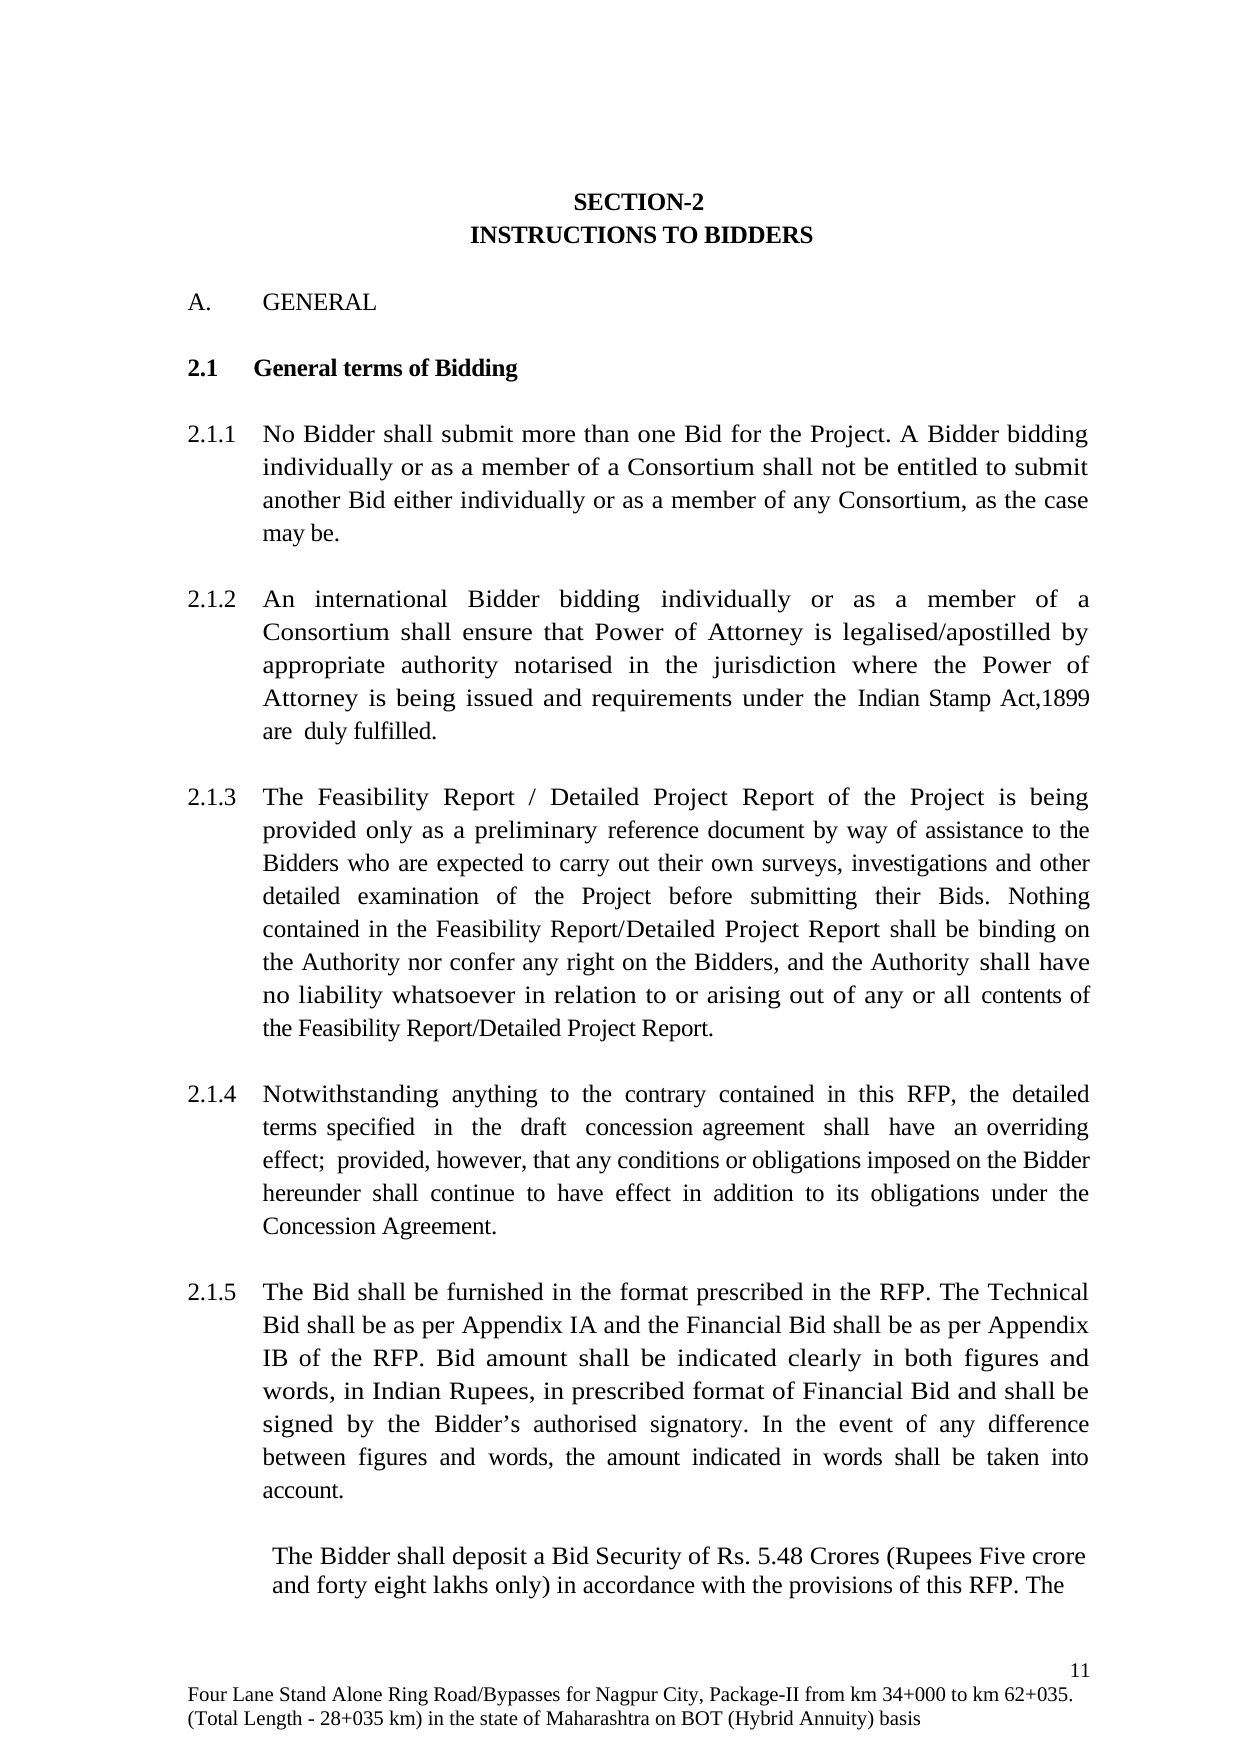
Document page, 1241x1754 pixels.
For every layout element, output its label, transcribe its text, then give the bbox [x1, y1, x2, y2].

list The Feasibility Report / Detailed Project Report of the Project is being provided only as a preliminary reference document by way of assistance to the Bidders who are expected to carry out their own surveys, investigations and other detailed examination of the Project before submitting their Bids. Nothing contained in the Feasibility Report/Detailed Project Report shall be binding on the Authority nor confer any right on the Bidders, and the Authority shall have no liability whatsoever in relation to or arising out of any or all contents of the Feasibility Report/Detailed Project Report. [187, 782, 1090, 1042]
text A. GENERAL [187, 287, 1090, 315]
list The Bid shall be furnished in the format prescribed in the RFP. The Technical Bid shall be as per Appendix IA and the Financial Bid shall be as per Appendix IB of the RFP. Bid amount shall be indicated clearly in both figures and words, in Indian Rupees, in prescribed format of Financial Bid and shall be signed by the Bidder’s authorised signatory. In the event of any difference between figures and words, the amount indicated in words shall be taken into account. [187, 1277, 1090, 1504]
list Notwithstanding anything to the contrary contained in this RFP, the detailed terms specified in the draft concession agreement shall have an overriding effect; provided, however, that any conditions or obligations imposed on the Bidder hereunder shall continue to have effect in addition to its obligations under the Concession Agreement. [187, 1079, 1090, 1240]
text SECTION-2 [187, 187, 1090, 216]
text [272, 1541, 1090, 1599]
list No Bidder shall submit more than one Bid for the Project. A Bidder bidding individually or as a member of a Consortium shall not be entitled to submit another Bid either individually or as a member of any Consortium, as the case may be. [187, 419, 1090, 546]
list An international Bidder bidding individually or as a member of a Consortium shall ensure that Power of Attorney is legalised/apostilled by appropriate authority notarised in the jurisdiction where the Power of Attorney is being issued and requirements under the Indian Stamp Act,1899 are duly fulfilled. [187, 584, 1090, 744]
list General terms of Bidding [187, 353, 1090, 381]
text INSTRUCTIONS TO BIDDERS [187, 221, 1090, 249]
